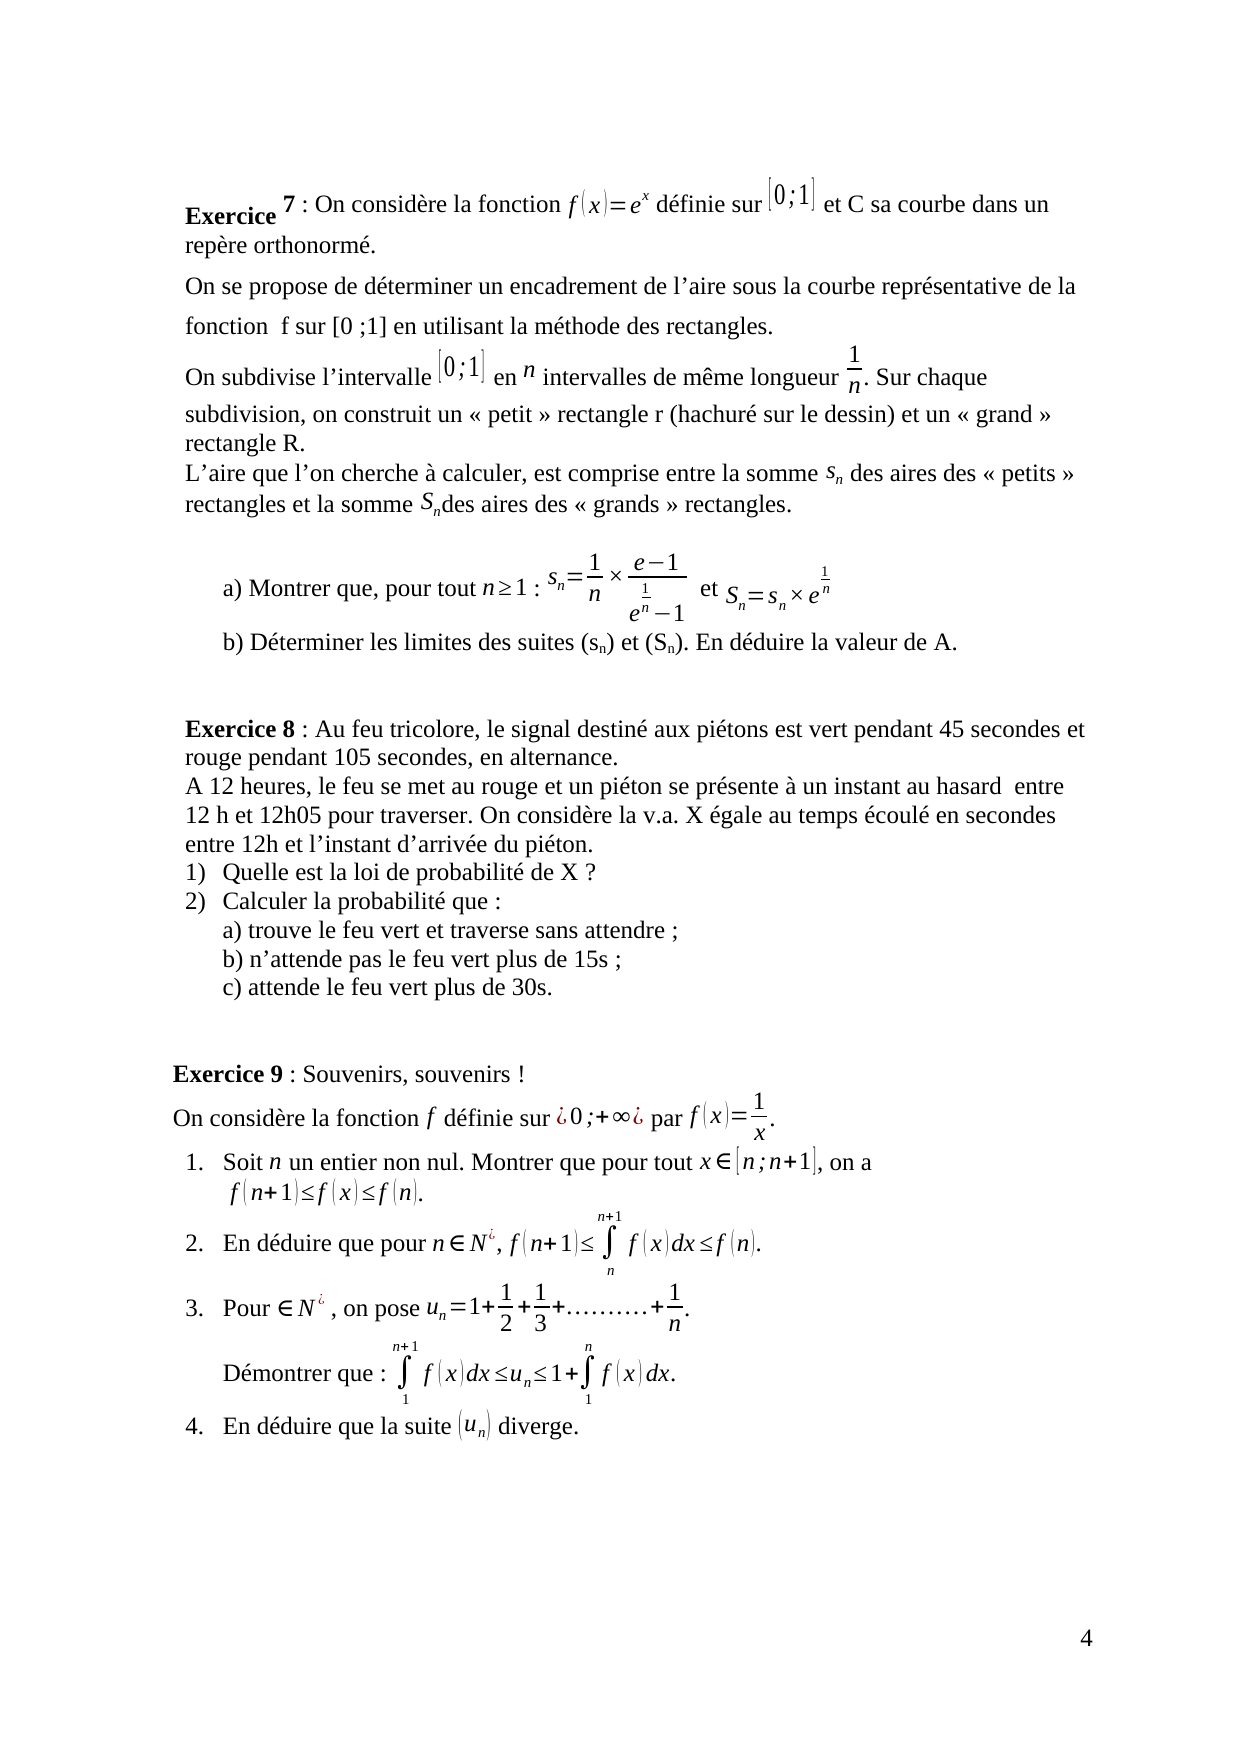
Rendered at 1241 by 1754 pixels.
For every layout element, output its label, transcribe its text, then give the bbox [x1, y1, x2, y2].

list En déduire que la suite diverge. [185, 1408, 1093, 1471]
text Exercice 8 : Au feu tricolore, le signal destiné aux piétons est vert pendant 45 secondes et rouge pendant 105 secondes, en alternance. [185, 714, 1093, 771]
list Quelle est la loi de probabilité de X ? [185, 857, 1093, 886]
text On considère la fonction définie sur par . [148, 1087, 1093, 1146]
list En déduire que pour , . [185, 1208, 1093, 1278]
text Exercice 7 : On considère la fonction définie sur et C sa courbe dans un repère orthonormé. [185, 176, 1093, 259]
text On se propose de déterminer un encadrement de l’aire sous la courbe représentative de la fonction f sur [0 ;1] en utilisant la méthode des rectangles. [185, 259, 1093, 340]
text Exercice 9 : Souvenirs, souvenirs ! [148, 1059, 1093, 1087]
text On subdivise l’intervalle en intervalles de même longueur . Sur chaque subdivision, on construit un « petit » rectangle r (hachuré sur le dessin) et un « grand » rectangle R. L’aire que l’on cherche à calculer, est comprise entre la somme des aires des « petits » rectangles et la somme des aires des « grands » rectangles. [185, 340, 1093, 548]
list b) n’attende pas le feu vert plus de 15s ; c) attende le feu vert plus de 30s. [222, 944, 1093, 1001]
list Soit un entier non nul. Montrer que pour tout , on a . [185, 1146, 1093, 1208]
list Calculer la probabilité que : a) trouve le feu vert et traverse sans attendre ; [185, 886, 1093, 944]
text A 12 heures, le feu se met au rouge et un piéton se présente à un instant au hasard entre 12 h et 12h05 pour traverser. On considère la v.a. X égale au temps écoulé en secondes entre 12h et l’instant d’arrivée du piéton. [185, 771, 1093, 857]
list Pour , on pose . Démontrer que : . [185, 1278, 1093, 1408]
text a) Montrer que, pour tout : et b) Déterminer les limites des suites (sn) et (Sn). En déduire la valeur de A. [223, 548, 1093, 656]
